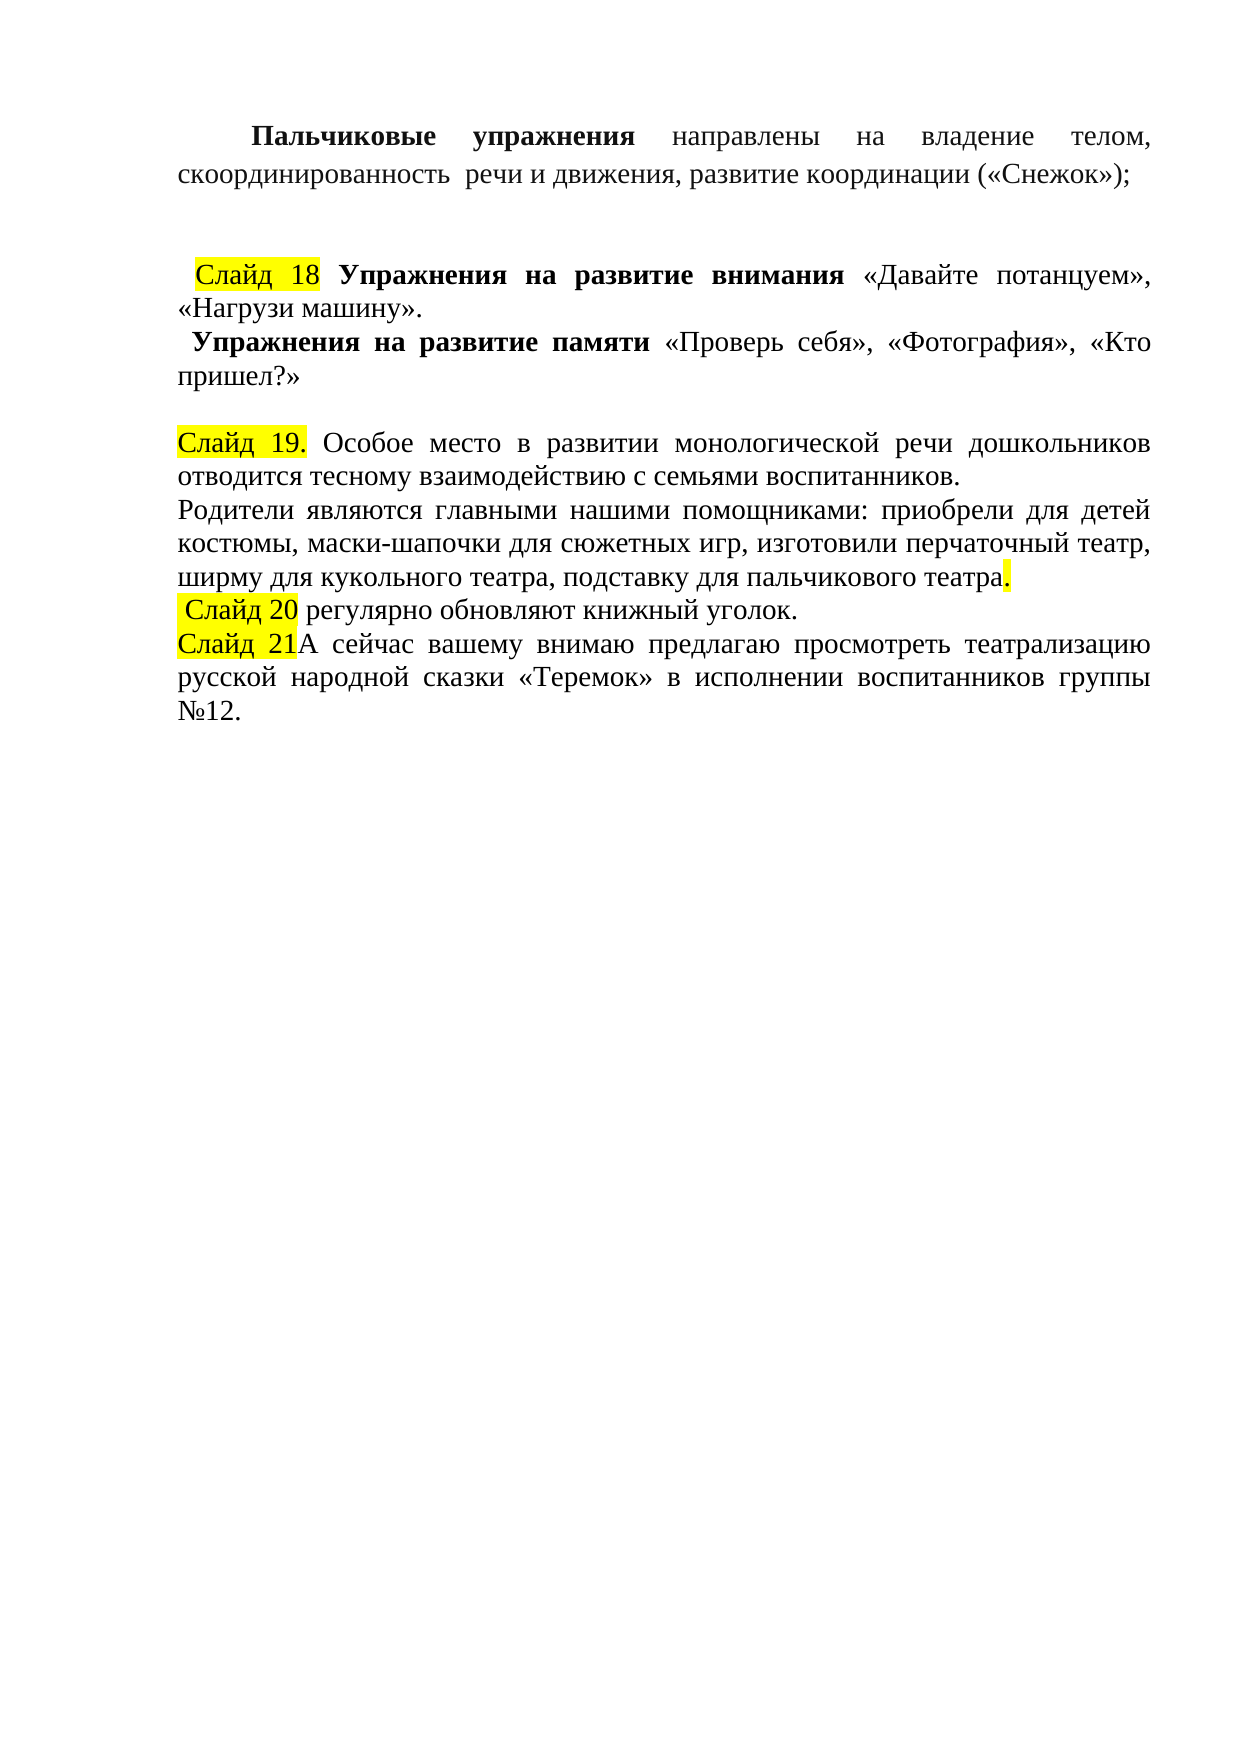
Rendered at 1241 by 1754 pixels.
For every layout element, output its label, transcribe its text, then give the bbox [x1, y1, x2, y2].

text Упражнения на развитие памяти «Проверь себя», «Фотография», «Кто пришел?» [177, 324, 1152, 391]
text Слайд 20 регулярно обновляют книжный уголок. [177, 592, 1152, 626]
text Слайд 18 Упражнения на развитие внимания «Давайте потанцуем», «Нагрузи машину». [177, 257, 1152, 324]
text Родители являются главными нашими помощниками: приобрели для детей костюмы, маски-шапочки для сюжетных игр, изготовили перчаточный театр, ширму для кукольного театра, подставку для пальчикового театра. [177, 492, 1152, 592]
text Пальчиковые упражнения направлены на владение телом, скоординированность речи и движения, развитие координации («Снежок»); [177, 118, 1152, 190]
text Слайд 19. Особое место в развитии монологической речи дошкольников отводится тесному взаимодействию с семьями воспитанников. [177, 425, 1152, 492]
text Слайд 21А сейчас вашему внимаю предлагаю просмотреть театрализацию русской народной сказки «Теремок» в исполнении воспитанников группы №12. [177, 626, 1152, 727]
